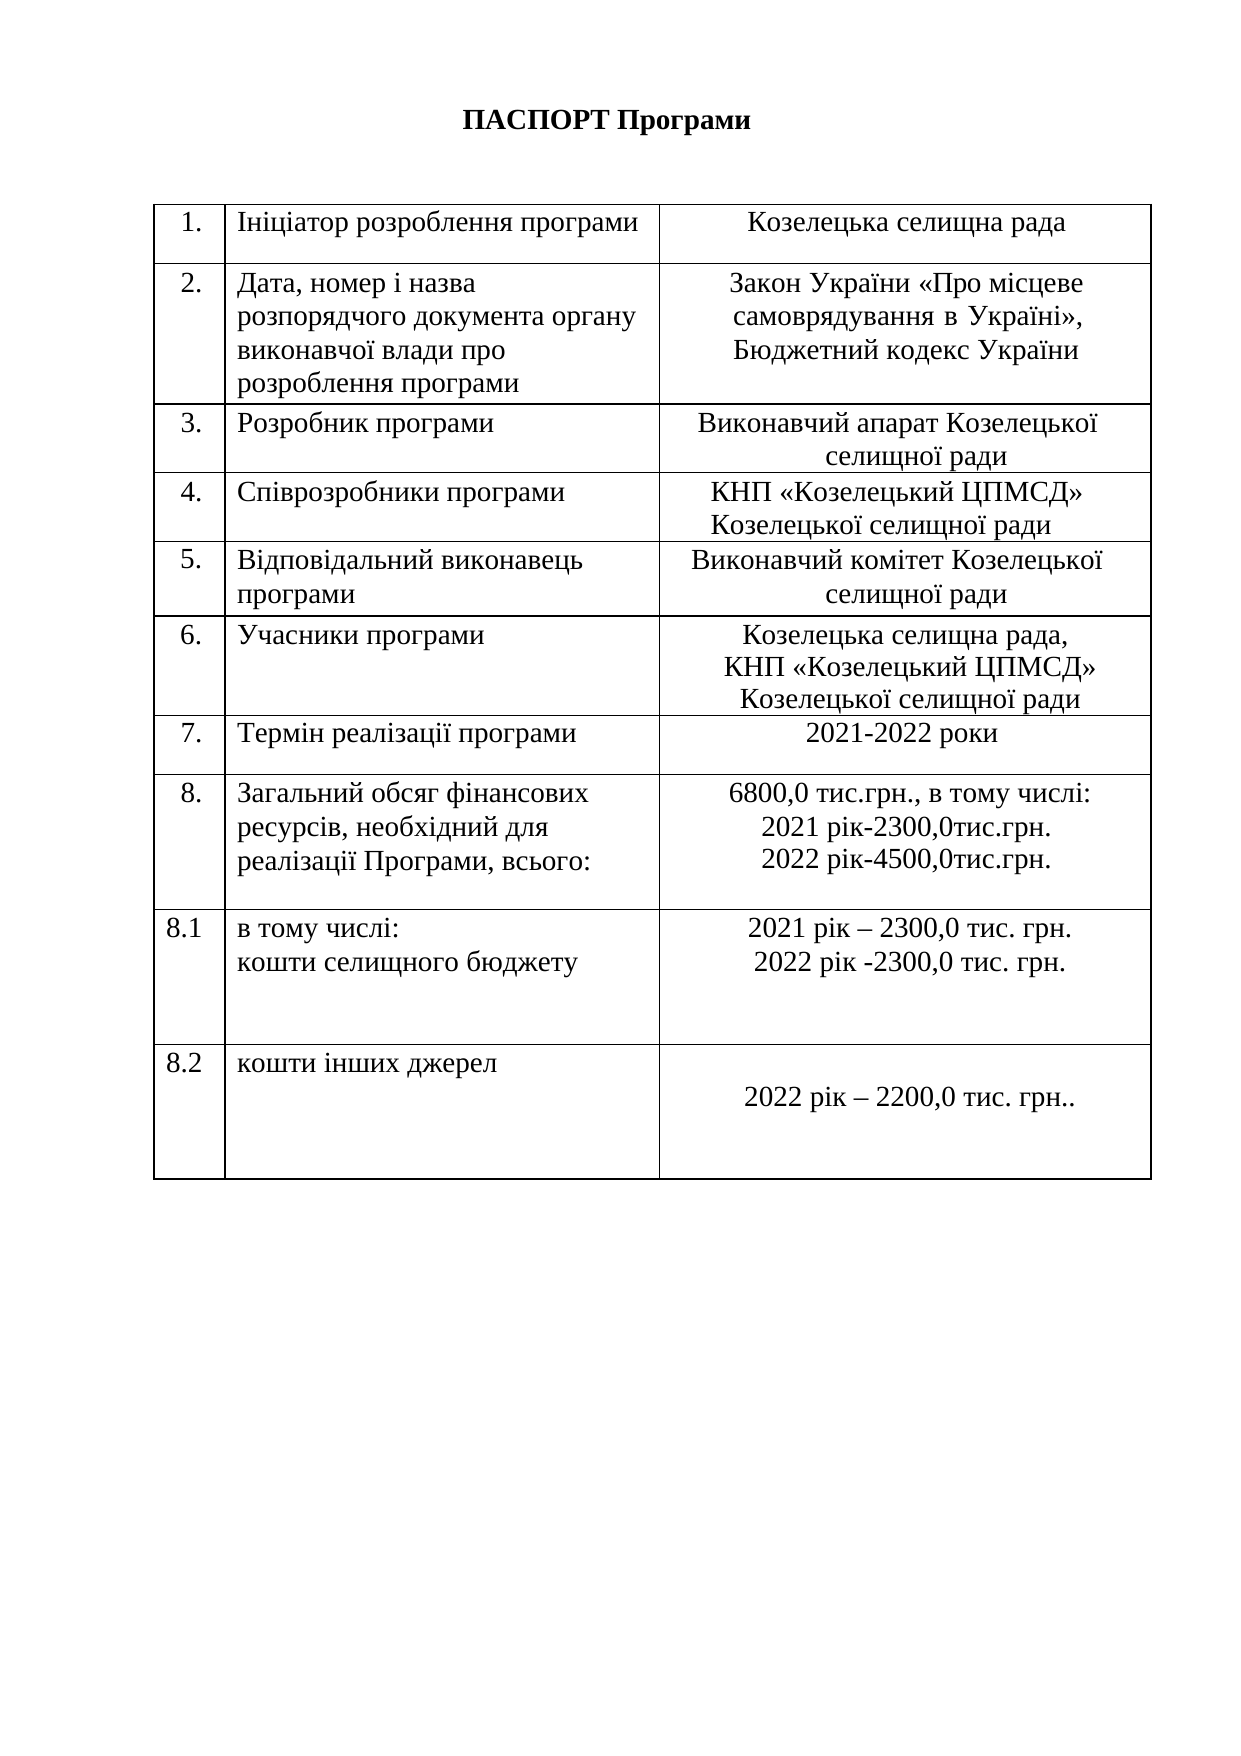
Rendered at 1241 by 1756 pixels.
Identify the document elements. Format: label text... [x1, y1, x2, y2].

table_cell 8. [155, 775, 224, 908]
table_cell кошти інших джерел [226, 1045, 659, 1178]
table_cell 6800,0 тис.грн., в тому числі: 2021 рік-2300,0тис.грн. 2022 рік-4500,0тис.грн. [660, 775, 1150, 908]
table_cell 7. [155, 716, 224, 774]
table_cell 8.2 [155, 1045, 224, 1178]
table_cell Співрозробники програми [226, 473, 659, 541]
table_header Козелецька селищна рада [660, 205, 1150, 263]
table_cell Учасники програми [226, 617, 659, 714]
table_cell 4. [155, 473, 224, 541]
table_cell Закон України «Про місцеве самоврядування в Україні», Бюджетний кодекс України [660, 264, 1150, 403]
table_cell КНП «Козелецький ЦПМСД» Козелецької селищної ради [660, 473, 1150, 541]
table_cell 2021 рік – 2300,0 тис. грн. 2022 рік -2300,0 тис. грн. [660, 910, 1150, 1043]
table_cell в тому числі: кошти селищного бюджету [226, 910, 659, 1043]
table_cell Дата, номер і назва розпорядчого документа органу виконавчої влади про розроблення програми [226, 264, 659, 403]
table_cell 2022 рік – 2200,0 тис. грн.. [660, 1045, 1150, 1178]
table_header Ініціатор розроблення програми [226, 205, 659, 263]
table_cell Термін реалізації програми [226, 716, 659, 774]
table_cell 2. [155, 264, 224, 403]
table_cell Виконавчий комітет Козелецької селищної ради [660, 542, 1150, 615]
table_cell 5. [155, 542, 224, 615]
table_cell Козелецька селищна рада, КНП «Козелецький ЦПМСД» Козелецької селищної ради [660, 617, 1150, 714]
table_cell 2021-2022 роки [660, 716, 1150, 774]
table_cell Розробник програми [226, 405, 659, 472]
table_cell Відповідальний виконавець програми [226, 542, 659, 615]
text ПАСПОРТ Програми [154, 103, 753, 136]
table_header 1. [155, 205, 224, 263]
table_cell Виконавчий апарат Козелецької селищної ради [660, 405, 1150, 472]
table_cell 3. [155, 405, 224, 472]
table_cell 6. [155, 617, 224, 714]
table_cell 8.1 [155, 910, 224, 1043]
table_cell Загальний обсяг фінансових ресурсів, необхідний для реалізації Програми, всього: [226, 775, 659, 908]
